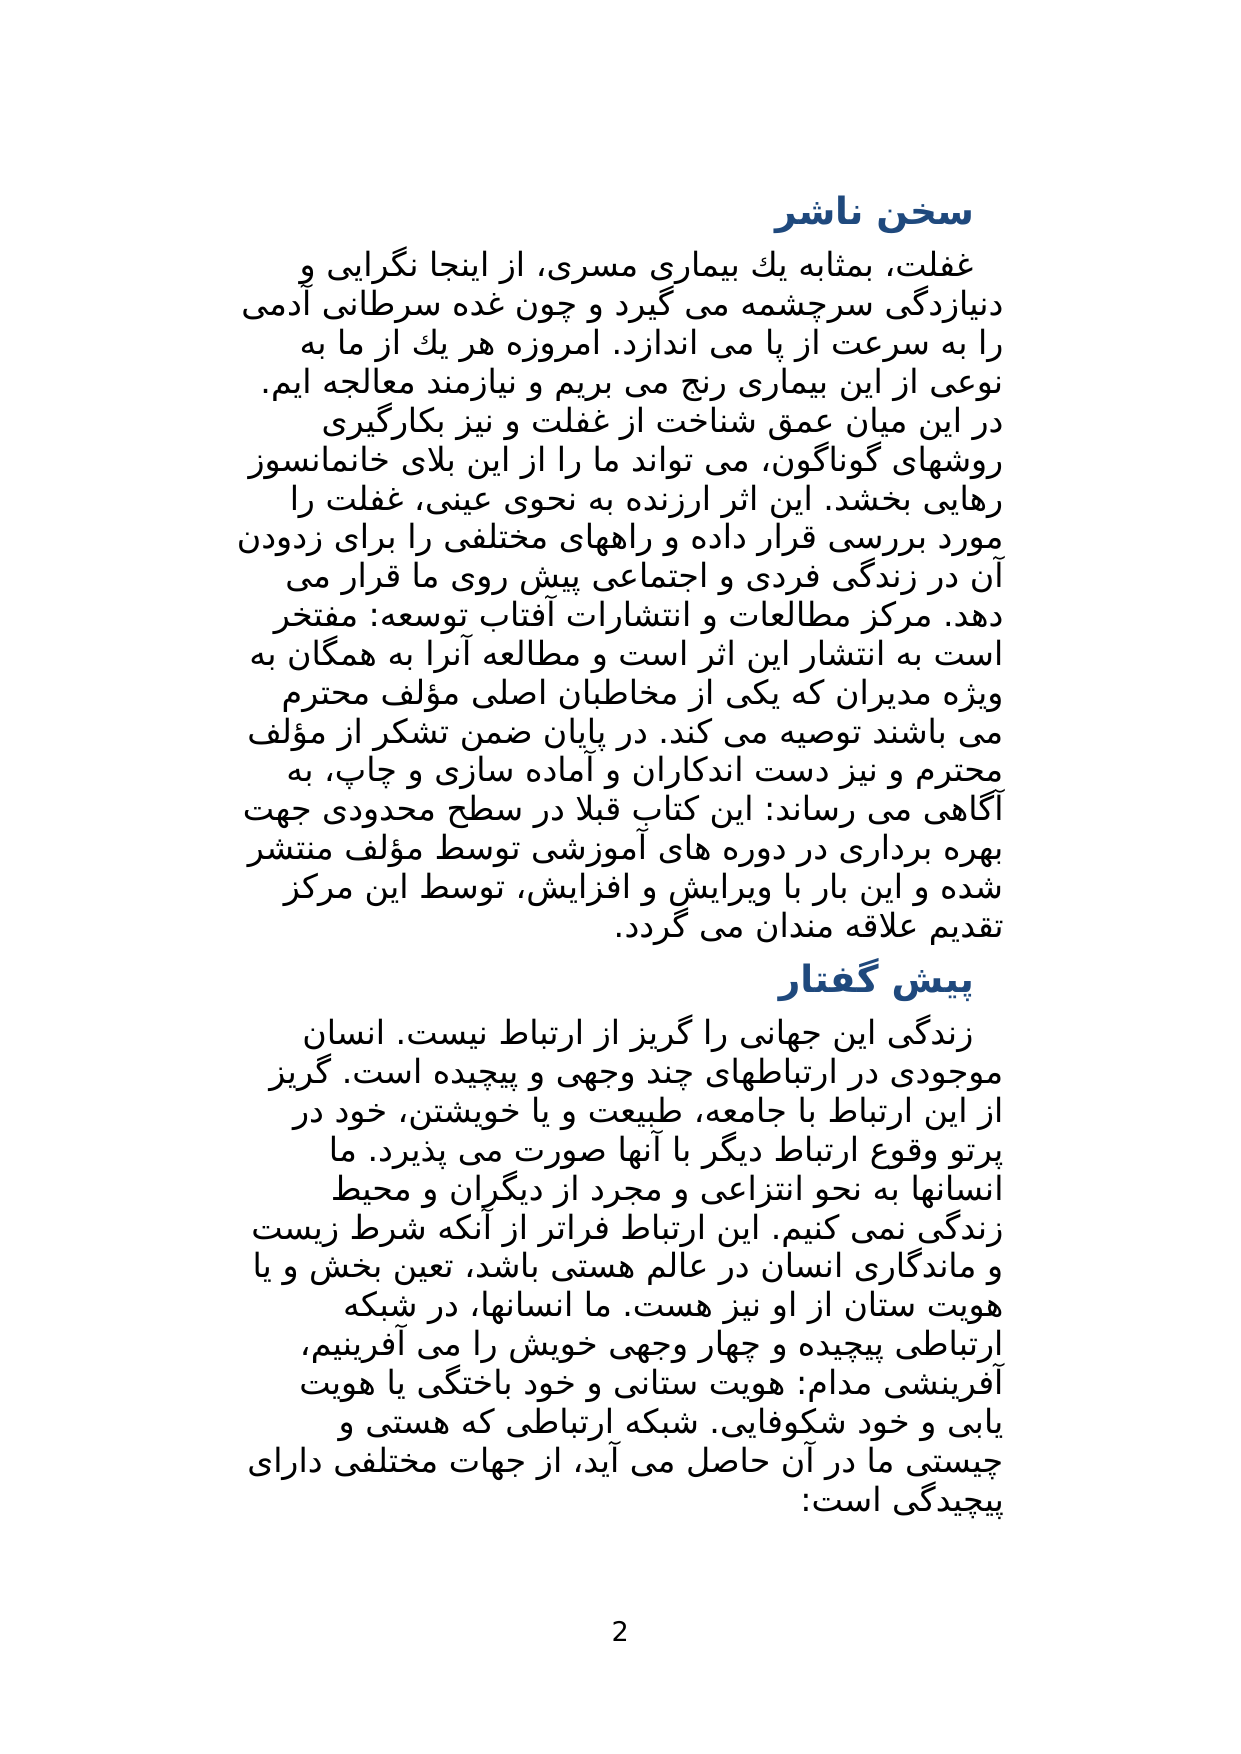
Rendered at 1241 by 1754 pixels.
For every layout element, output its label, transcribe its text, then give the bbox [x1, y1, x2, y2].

text غفلت، بمثابه يك بيمارى مسرى، از اينجا نگرايى و دنيازدگى سرچشمه مى گيرد و چون غده سرطانى آدمى را به سرعت از پا مى اندازد. امروزه هر يك از ما به نوعى از اين بيمارى رنج مى بريم و نيازمند معالجه ايم. در اين ميان عمق شناخت از غفلت و نيز بكارگيرى روشهاى گوناگون، مى تواند ما را از اين بلاى خانمانسوز رهايى بخشد. اين اثر ارزنده به نحوى عينى، غفلت را مورد بررسى قرار داده و راههاى مختلفى را براى زدودن آن در زندگى فردى و اجتماعى پيش روى ما قرار مى دهد. مركز مطالعات و انتشارات آفتاب توسعه: مفتخر است به انتشار اين اثر است و مطالعه آنرا به همگان به ويژه مديران كه يكى از مخاطبان اصلى مؤلف محترم مى باشند توصيه مى كند. در پايان ضمن تشكر از مؤلف محترم و نيز دست اندكاران و آماده سازى و چاپ، به آگاهى مى رساند: اين كتاب قبلا در سطح محدودى جهت بهره بردارى در دوره هاى آموزشى توسط مؤلف منتشر شده و اين بار با ويرايش و افزايش، توسط اين مركز تقديم علاقه مندان مى گردد. [236, 246, 1004, 945]
subtitle سخن ناشر [236, 190, 1004, 233]
subtitle پيش گفتار [236, 958, 1004, 1001]
text زندگى اين جهانى را گريز از ارتباط نيست. انسان موجودى در ارتباطهاى چند وجهى و پيچيده است. گريز از اين ارتباط با جامعه، طبيعت و يا خويشتن، خود در پرتو وقوع ارتباط ديگر با آنها صورت مى پذيرد. ما انسانها به نحو انتزاعى و مجرد از ديگران و محيط زندگى نمى كنيم. اين ارتباط فراتر از آنكه شرط زيست و ماندگارى انسان در عالم هستى باشد، تعين بخش و يا هويت ستان از او نيز هست. ما انسانها، در شبكه ارتباطى پيچيده و چهار وجهى خويش را مى آفرينيم، آفرينشى مدام: هويت ستانى و خود باختگى يا هويت يابى و خود شكوفايى. شبكه ارتباطى كه هستى و چيستى ما در آن حاصل مى آيد، از جهات مختلفى داراى پيچيدگى است: [236, 1014, 1004, 1519]
